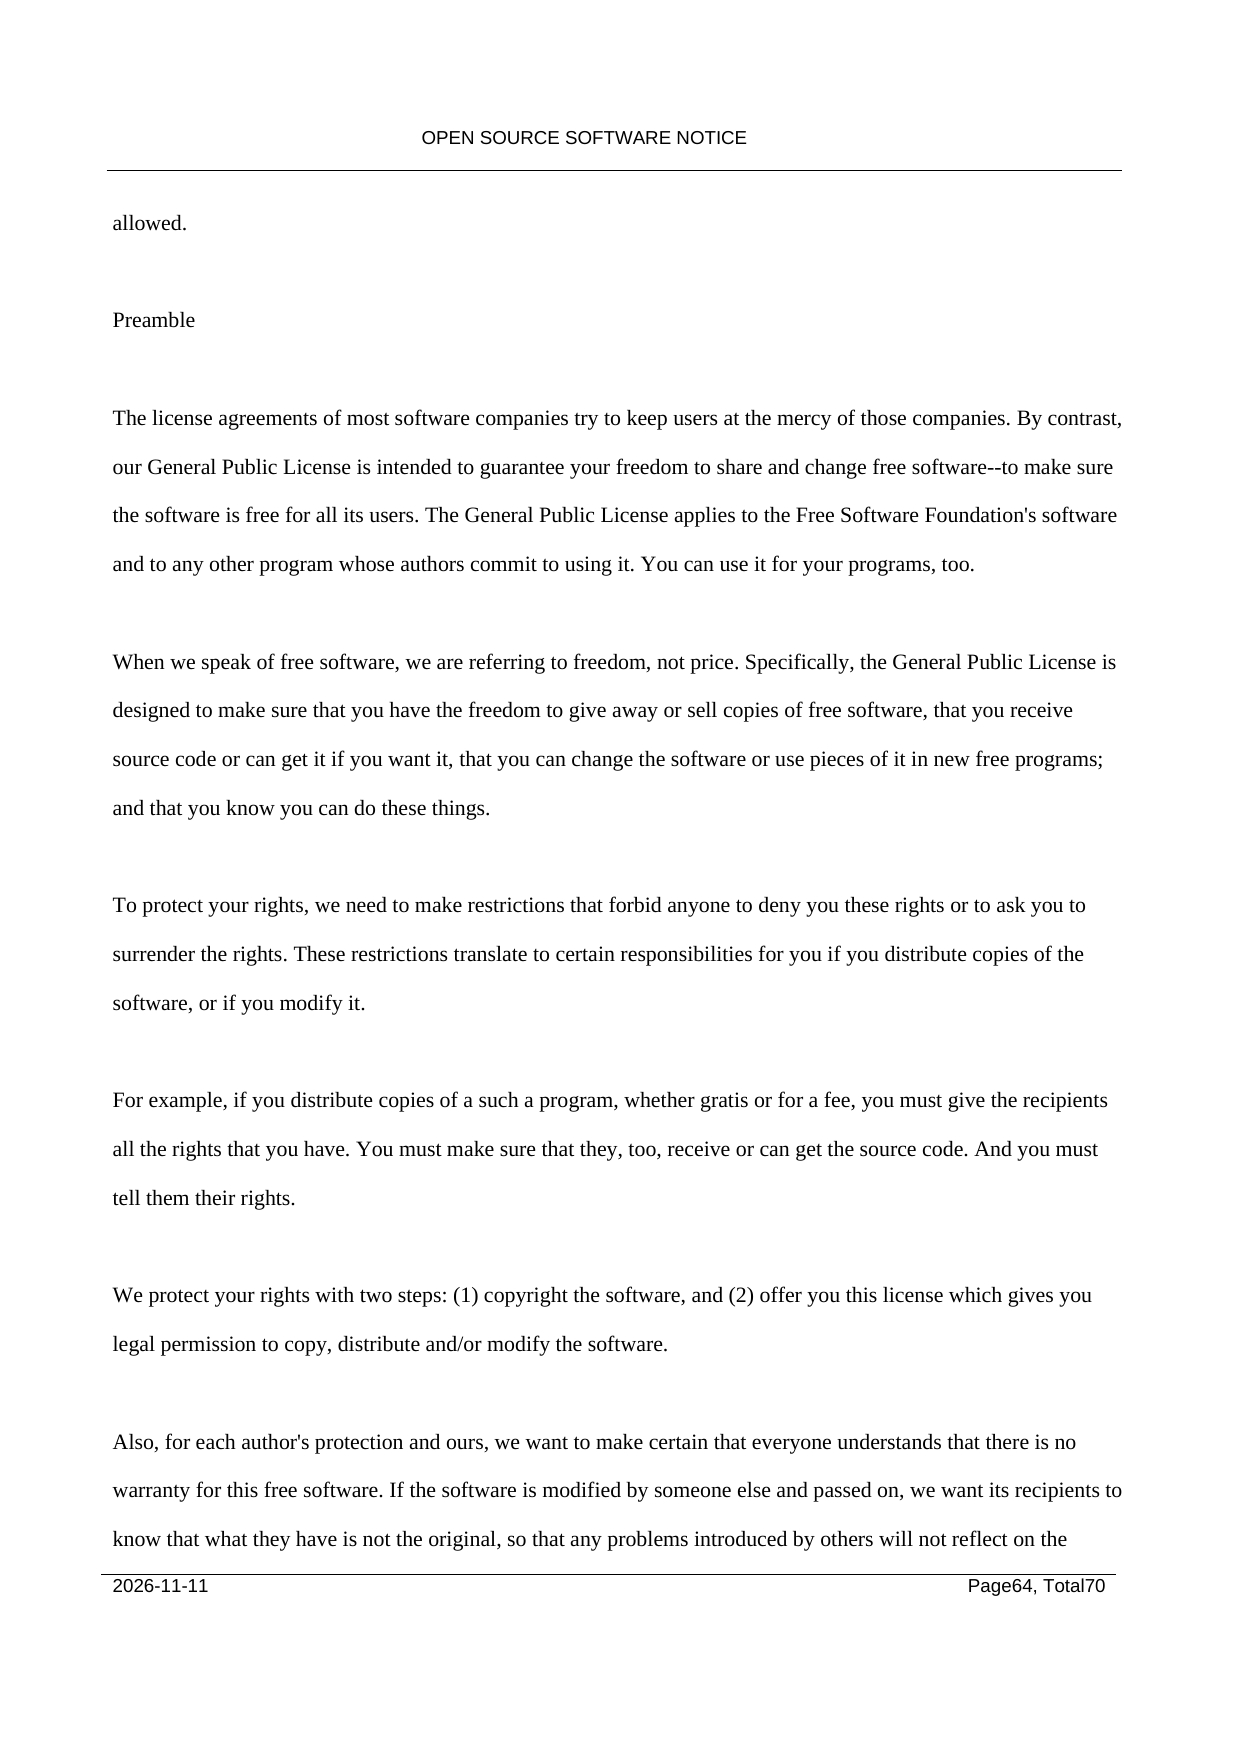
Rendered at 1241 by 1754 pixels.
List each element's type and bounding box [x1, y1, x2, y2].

text [112, 206, 1128, 1555]
